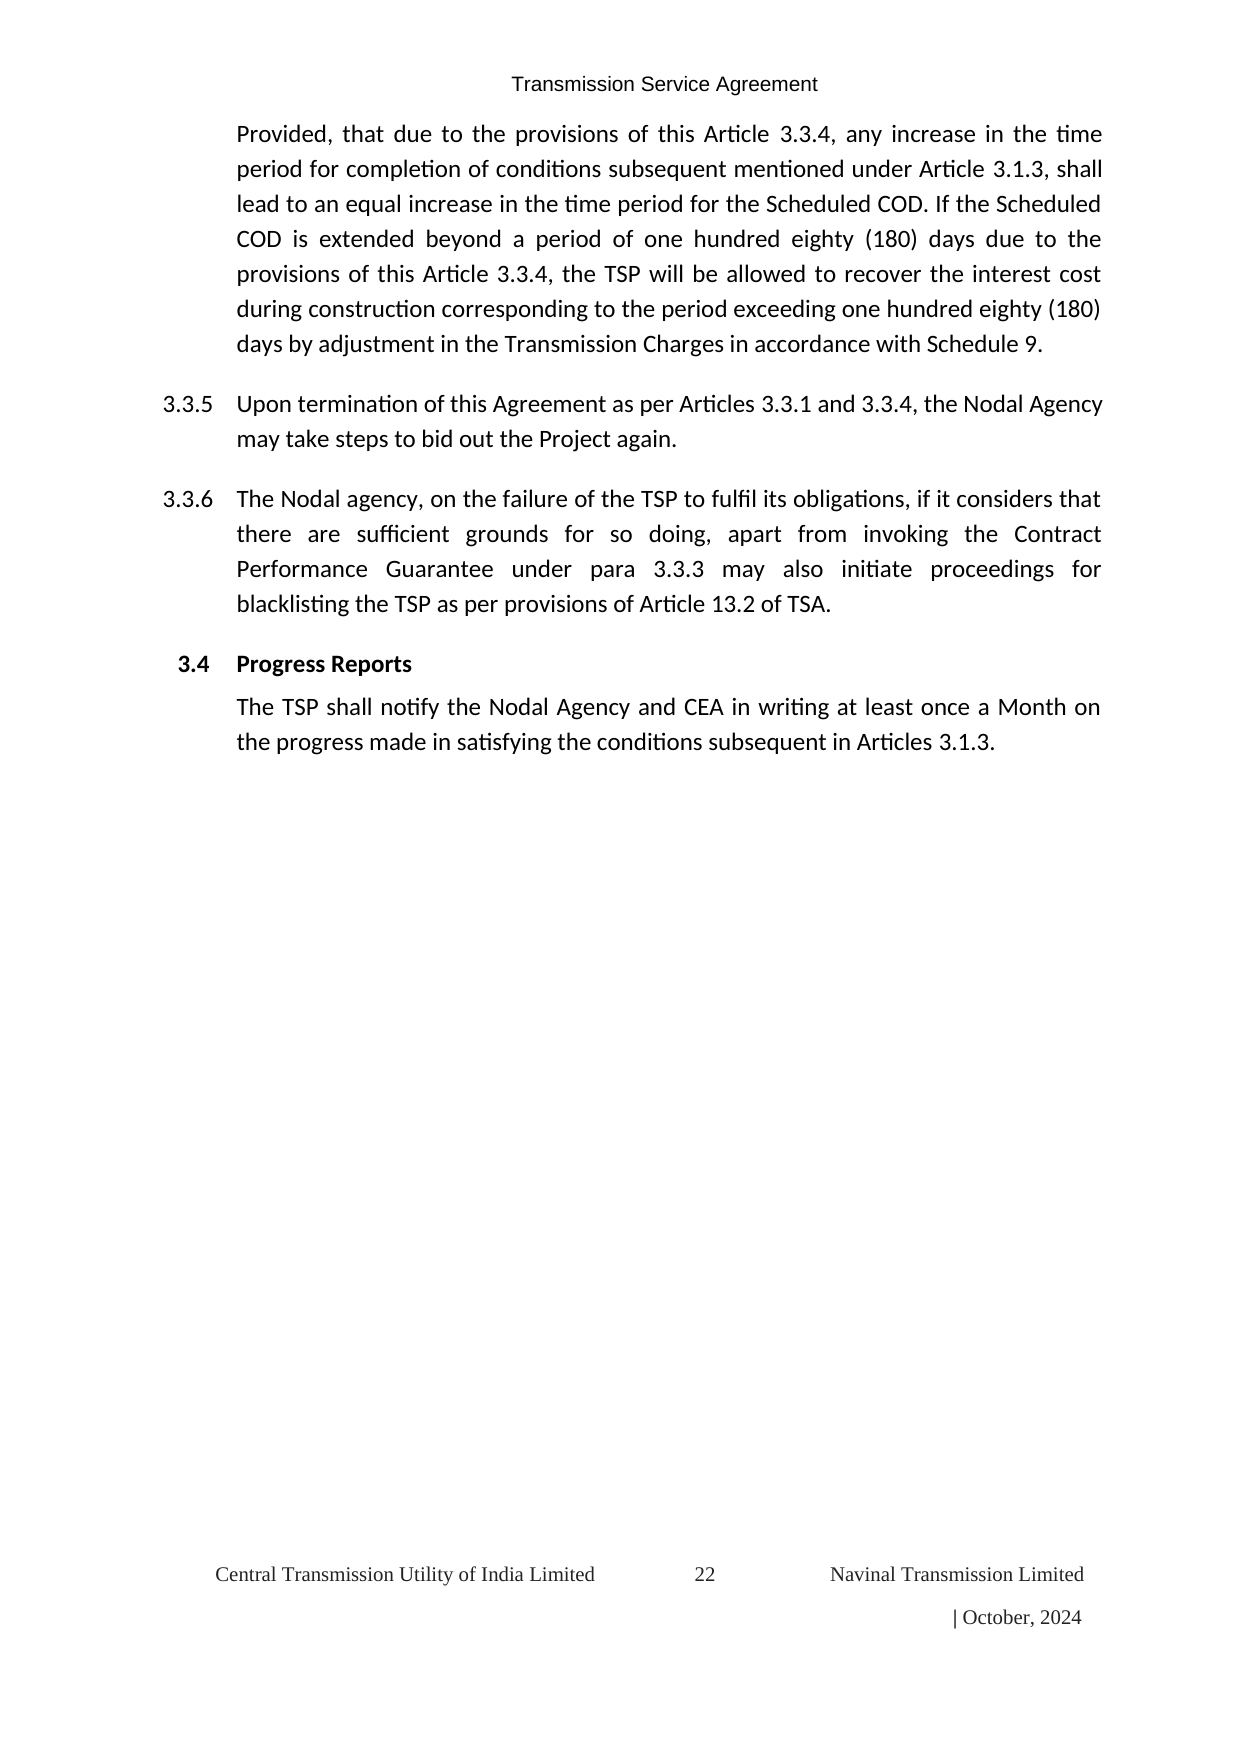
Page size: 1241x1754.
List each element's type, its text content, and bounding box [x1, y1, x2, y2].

subtitle Upon termination of this Agreement as per Articles 3.3.1 and 3.3.4, the Nodal Agency may take steps to bid out the Project again. [162, 388, 1103, 454]
subtitle Progress Reports [177, 648, 1103, 679]
text Provided, that due to the provisions of this Article 3.3.4, any increase in the time period for completion of conditions subsequent mentioned under Article 3.1.3, shall lead to an equal increase in the time period for the Scheduled COD. If the Scheduled COD is extended beyond a period of one hundred eighty (180) days due to the provisions of this Article 3.3.4, the TSP will be allowed to recover the interest cost during construction corresponding to the period exceeding one hundred eighty (180) days by adjustment in the Transmission Charges in accordance with Schedule 9. [236, 118, 1103, 359]
subtitle The Nodal agency, on the failure of the TSP to fulfil its obligations, if it considers that there are sufficient grounds for so doing, apart from invoking the Contract Performance Guarantee under para 3.3.3 may also initiate proceedings for blacklisting the TSP as per provisions of Article 13.2 of TSA. [162, 483, 1103, 619]
text The TSP shall notify the Nodal Agency and CEA in writing at least once a Month on the progress made in satisfying the conditions subsequent in Articles 3.1.3. [236, 691, 1103, 757]
